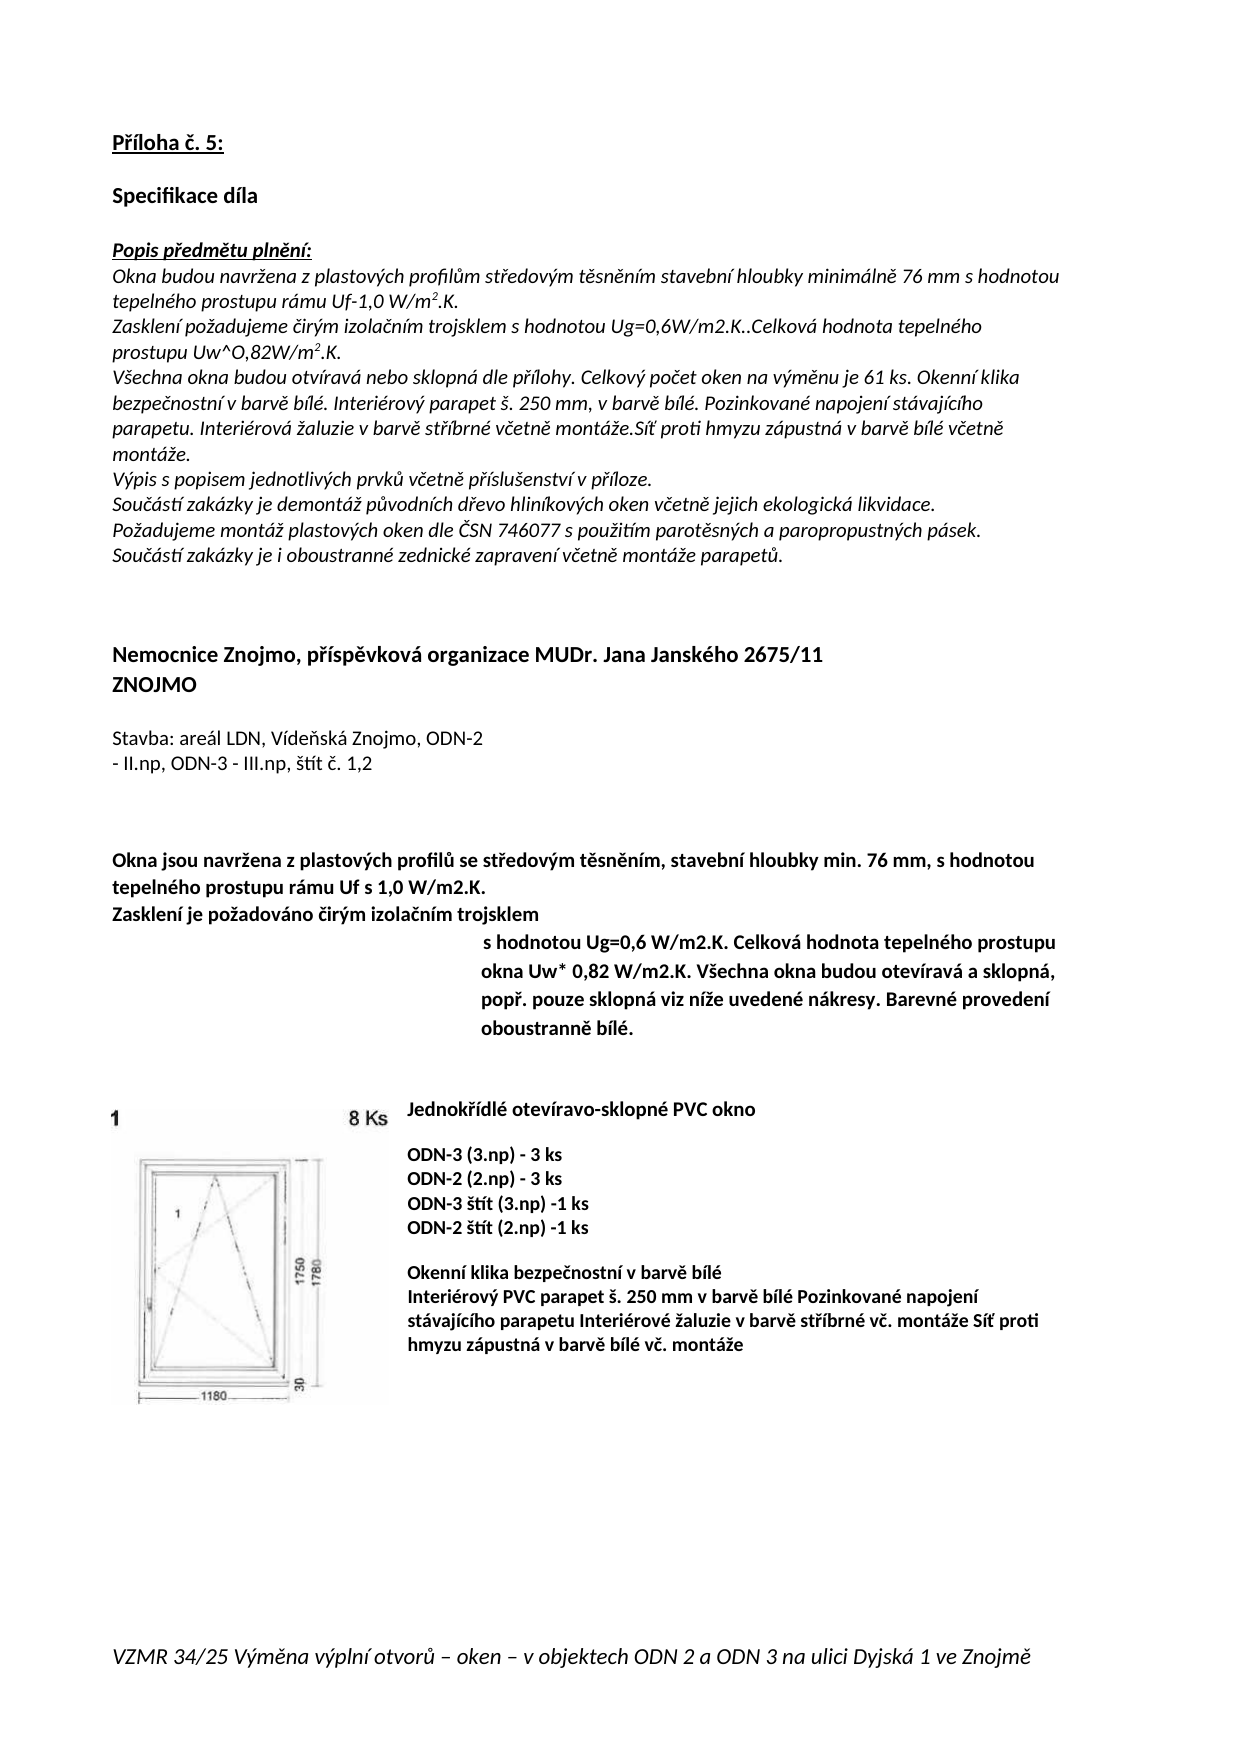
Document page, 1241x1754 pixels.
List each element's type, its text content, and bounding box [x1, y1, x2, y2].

text Interiérový PVC parapet š. 250 mm v barvě bílé Pozinkované napojení stávajícího parapetu Interiérové žaluzie v barvě stříbrné vč. montáže Síť proti hmyzu zápustná v barvě bílé vč. montáže [407, 1284, 1064, 1357]
text Popis předmětu plnění: [112, 237, 1064, 263]
text Okna jsou navržena z plastových profilů se středovým těsněním, stavební hloubky min. 76 mm, s hodnotou tepelného prostupu rámu Uf s 1,0 W/m2.K. [112, 847, 1064, 899]
text s hodnotou Ug=0,6 W/m2.K. Celková hodnota tepelného prostupu okna Uw* 0,82 W/m2.K. Všechna okna budou otevíravá a sklopná, popř. pouze sklopná viz níže uvedené nákresy. Barevné provedení oboustranně bílé. [481, 929, 1064, 1040]
text Součástí zakázky je i oboustranné zednické zapravení včetně montáže parapetů. [112, 542, 1064, 568]
text - II.np, ODN-3 - III.np, štít č. 1,2 [112, 751, 1064, 776]
text Stavba: areál LDN, Vídeňská Znojmo, ODN-2 [112, 725, 1064, 751]
text Okna budou navržena z plastových profilům středovým těsněním stavební hloubky minimálně 76 mm s hodnotou tepelného prostupu rámu Uf-1,0 W/m2.K. [112, 263, 1064, 314]
picture [110, 1109, 389, 1405]
text Zasklení je požadováno čirým izolačním trojsklem [112, 901, 1064, 927]
text Příloha č. 5: [112, 128, 1064, 156]
text ODN-3 štít (3.np) -1 ks [407, 1191, 1064, 1215]
text Součástí zakázky je demontáž původních dřevo hliníkových oken včetně jejich ekologická likvidace. [112, 492, 1064, 517]
text Výpis s popisem jednotlivých prvků včetně příslušenství v příloze. [112, 466, 1064, 492]
text Zasklení požadujeme čirým izolačním trojsklem s hodnotou Ug=0,6W/m2.K..Celková hodnota tepelného prostupu Uw^O,82W/m2.K. [112, 314, 1064, 364]
text Nemocnice Znojmo, příspěvková organizace MUDr. Jana Janského 2675/11 [112, 640, 1064, 668]
text ODN-3 (3.np) - 3 ks [343, 1142, 1064, 1167]
text Specifikace díla [112, 181, 1064, 209]
text ODN-2 (2.np) - 3 ks [375, 1167, 1064, 1191]
text ODN-2 štít (2.np) -1 ks [375, 1215, 1064, 1239]
text Jednokřídlé otevíravo-sklopné PVC okno [375, 1097, 1064, 1122]
text Požadujeme montáž plastových oken dle ČSN 746077 s použitím parotěsných a paropropustných pásek. [112, 517, 1064, 542]
text ZNOJMO [112, 670, 1064, 698]
text Okenní klika bezpečnostní v barvě bílé [343, 1260, 1064, 1284]
text Všechna okna budou otvíravá nebo sklopná dle přílohy. Celkový počet oken na výměnu je 61 ks. Okenní klika bezpečnostní v barvě bílé. Interiérový parapet š. 250 mm, v barvě bílé. Pozinkované napojení stávajícího parapetu. Interiérová žaluzie v barvě stříbrné včetně montáže.Síť proti hmyzu zápustná v barvě bílé včetně montáže. [112, 364, 1064, 466]
